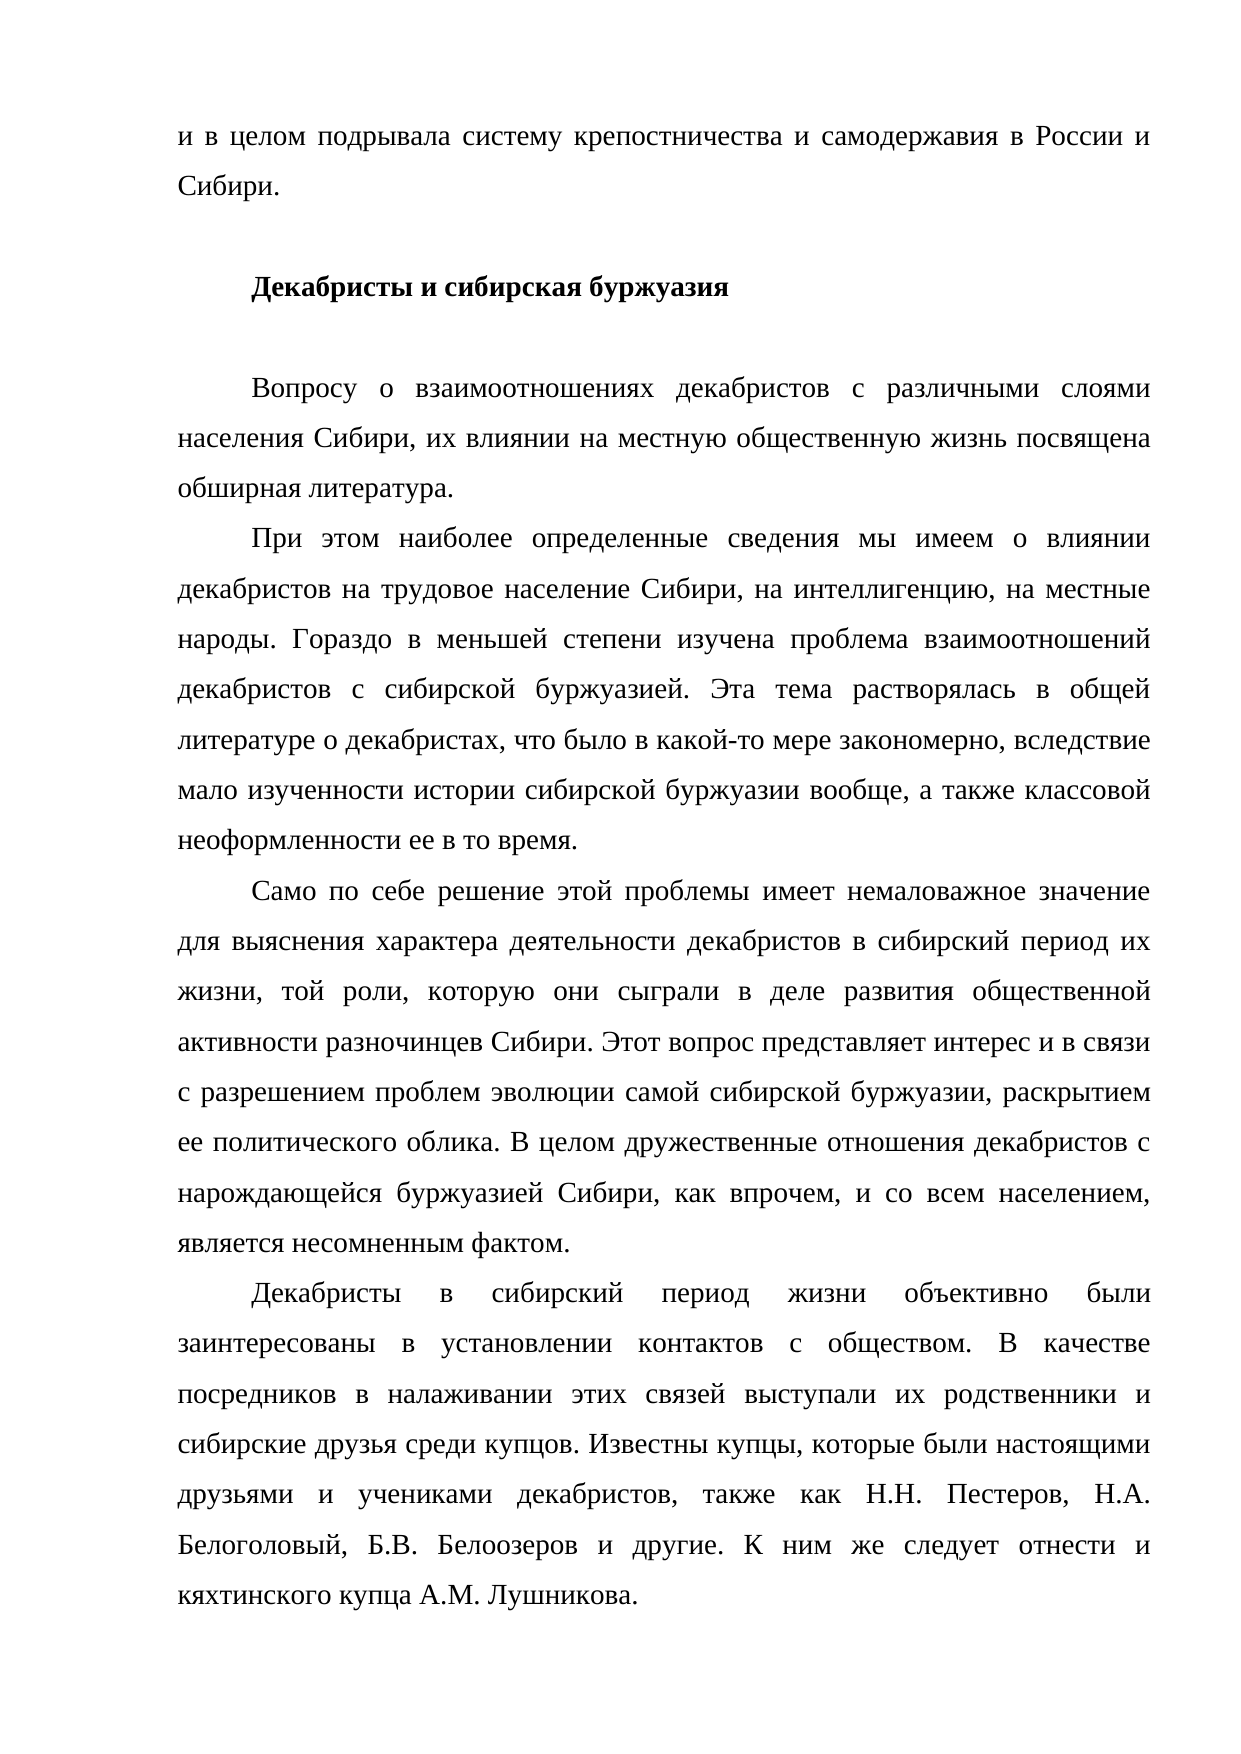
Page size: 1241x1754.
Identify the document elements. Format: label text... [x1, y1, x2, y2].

text Декабристы в сибирский период жизни объективно были заинтересованы в установлении контактов с обществом. В качестве посредников в налаживании этих связей выступали их родственники и сибирские друзья среди купцов. Известны купцы, которые были настоящими друзьями и учениками декабристов, также как Н.Н. Пестеров, Н.А. Белоголовый, Б.В. Белоозеров и другие. К ним же следует отнести и кяхтинского купца А.М. Лушникова. [177, 1275, 1152, 1611]
text Вопросу о взаимоотношениях декабристов с различными слоями населения Сибири, их влиянии на местную общественную жизнь посвящена обширная литература. [177, 370, 1152, 504]
text Декабристы и сибирская буржуазия [177, 269, 1152, 303]
text При этом наиболее определенные сведения мы имеем о влиянии декабристов на трудовое население Сибири, на интеллигенцию, на местные народы. Гораздо в меньшей степени изучена проблема взаимоотношений декабристов с сибирской буржуазией. Эта тема растворялась в общей литературе о декабристах, что было в какой-то мере закономерно, вследствие мало изученности истории сибирской буржуазии вообще, а также классовой неоформленности ее в то время. [177, 521, 1152, 856]
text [177, 118, 1152, 202]
text Само по себе решение этой проблемы имеет немаловажное значение для выяснения характера деятельности декабристов в сибирский период их жизни, той роли, которую они сыграли в деле развития общественной активности разночинцев Сибири. Этот вопрос представляет интерес и в связи с разрешением проблем эволюции самой сибирской буржуазии, раскрытием ее политического облика. В целом дружественные отношения декабристов с нарождающейся буржуазией Сибири, как впрочем, и со всем населением, является несомненным фактом. [177, 873, 1152, 1258]
